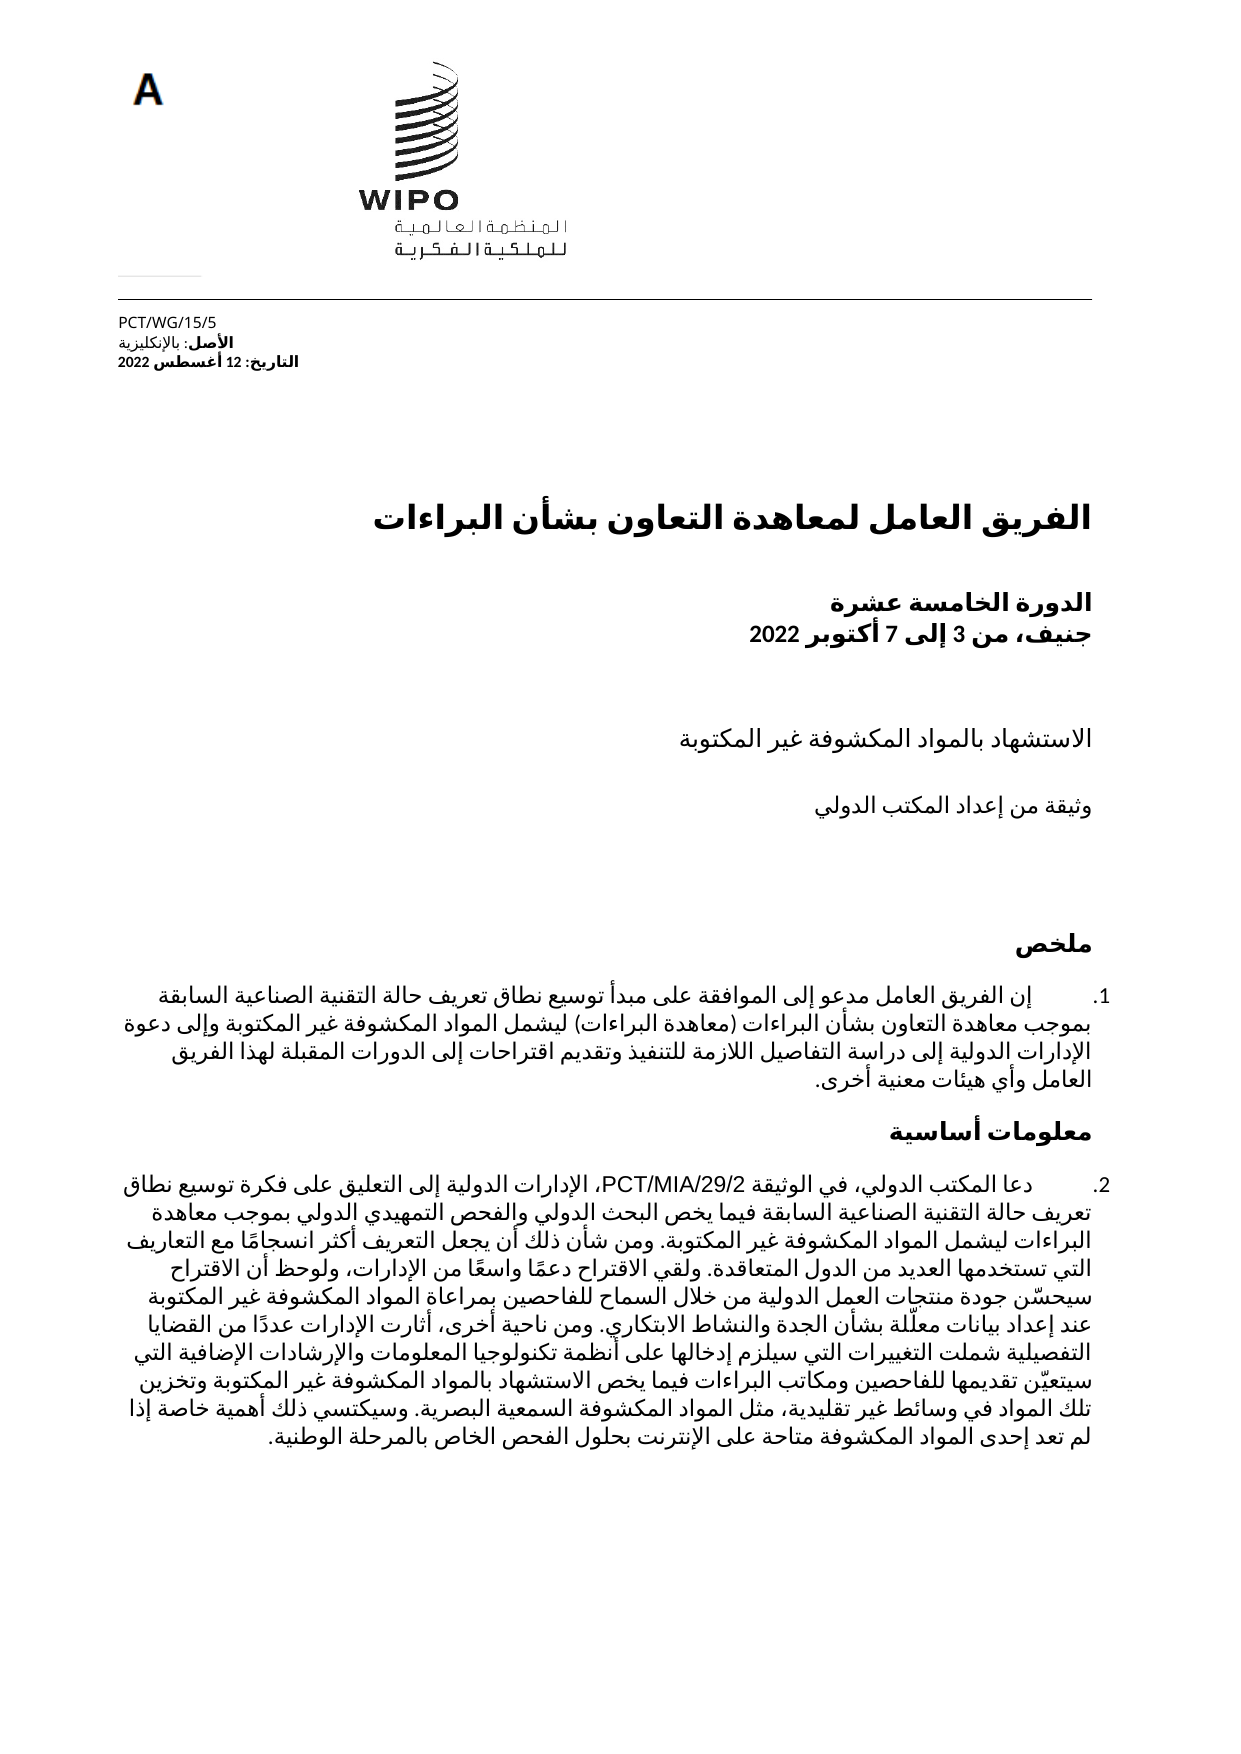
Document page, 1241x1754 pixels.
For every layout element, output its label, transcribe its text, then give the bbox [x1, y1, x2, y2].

text الأصل: بالإنكليزية [118, 333, 1092, 353]
text التاريخ: 12 أغسطس 2022 [118, 353, 1092, 372]
text وثيقة من إعداد المكتب الدولي [118, 791, 1092, 819]
text جنيف، من 3 إلى 7 أكتوبر 2022 [118, 618, 1092, 648]
picture [356, 58, 574, 267]
subtitle الفريق العامل لمعاهدة التعاون بشأن البراءات [118, 497, 1092, 537]
text إن الفريق العامل مدعو إلى الموافقة على مبدأ توسيع نطاق تعريف حالة التقنية الصناعية السابقة بموجب معاهدة التعاون بشأن البراءات (معاهدة البراءات) ليشمل المواد المكشوفة غير المكتوبة وإلى دعوة الإدارات الدولية إلى دراسة التفاصيل اللازمة للتنفيذ وتقديم اقتراحات إلى الدورات المقبلة لهذا الفريق العامل وأي هيئات معنية أخرى. [118, 981, 1092, 1093]
text PCT/WG/15/5 [118, 312, 1092, 333]
text دعا المكتب الدولي، في الوثيقة PCT/MIA/29/2، الإدارات الدولية إلى التعليق على فكرة توسيع نطاق تعريف حالة التقنية الصناعية السابقة فيما يخص البحث الدولي والفحص التمهيدي الدولي بموجب معاهدة البراءات ليشمل المواد المكشوفة غير المكتوبة. ومن شأن ذلك أن يجعل التعريف أكثر انسجامًا مع التعاريف التي تستخدمها العديد من الدول المتعاقدة. ولقي الاقتراح دعمًا واسعًا من الإدارات، ولوحظ أن الاقتراح سيحسّن جودة منتجات العمل الدولية من خلال السماح للفاحصين بمراعاة المواد المكشوفة غير المكتوبة عند إعداد بيانات معلّلة بشأن الجدة والنشاط الابتكاري. ومن ناحية أخرى، أثارت الإدارات عددًا من القضايا التفصيلية شملت التغييرات التي سيلزم إدخالها على أنظمة تكنولوجيا المعلومات والإرشادات الإضافية التي سيتعيّن تقديمها للفاحصين ومكاتب البراءات فيما يخص الاستشهاد بالمواد المكشوفة غير المكتوبة وتخزين تلك المواد في وسائط غير تقليدية، مثل المواد المكشوفة السمعية البصرية. وسيكتسي ذلك أهمية خاصة إذا لم تعد إحدى المواد المكشوفة متاحة على الإنترنت بحلول الفحص الخاص بالمرحلة الوطنية. [118, 1170, 1092, 1450]
subtitle ملخص [118, 928, 1092, 958]
picture [118, 58, 203, 278]
text الاستشهاد بالمواد المكشوفة غير المكتوبة [118, 723, 1092, 754]
text الدورة الخامسة عشرة [118, 587, 1092, 618]
subtitle معلومات أساسية [118, 1116, 1092, 1147]
